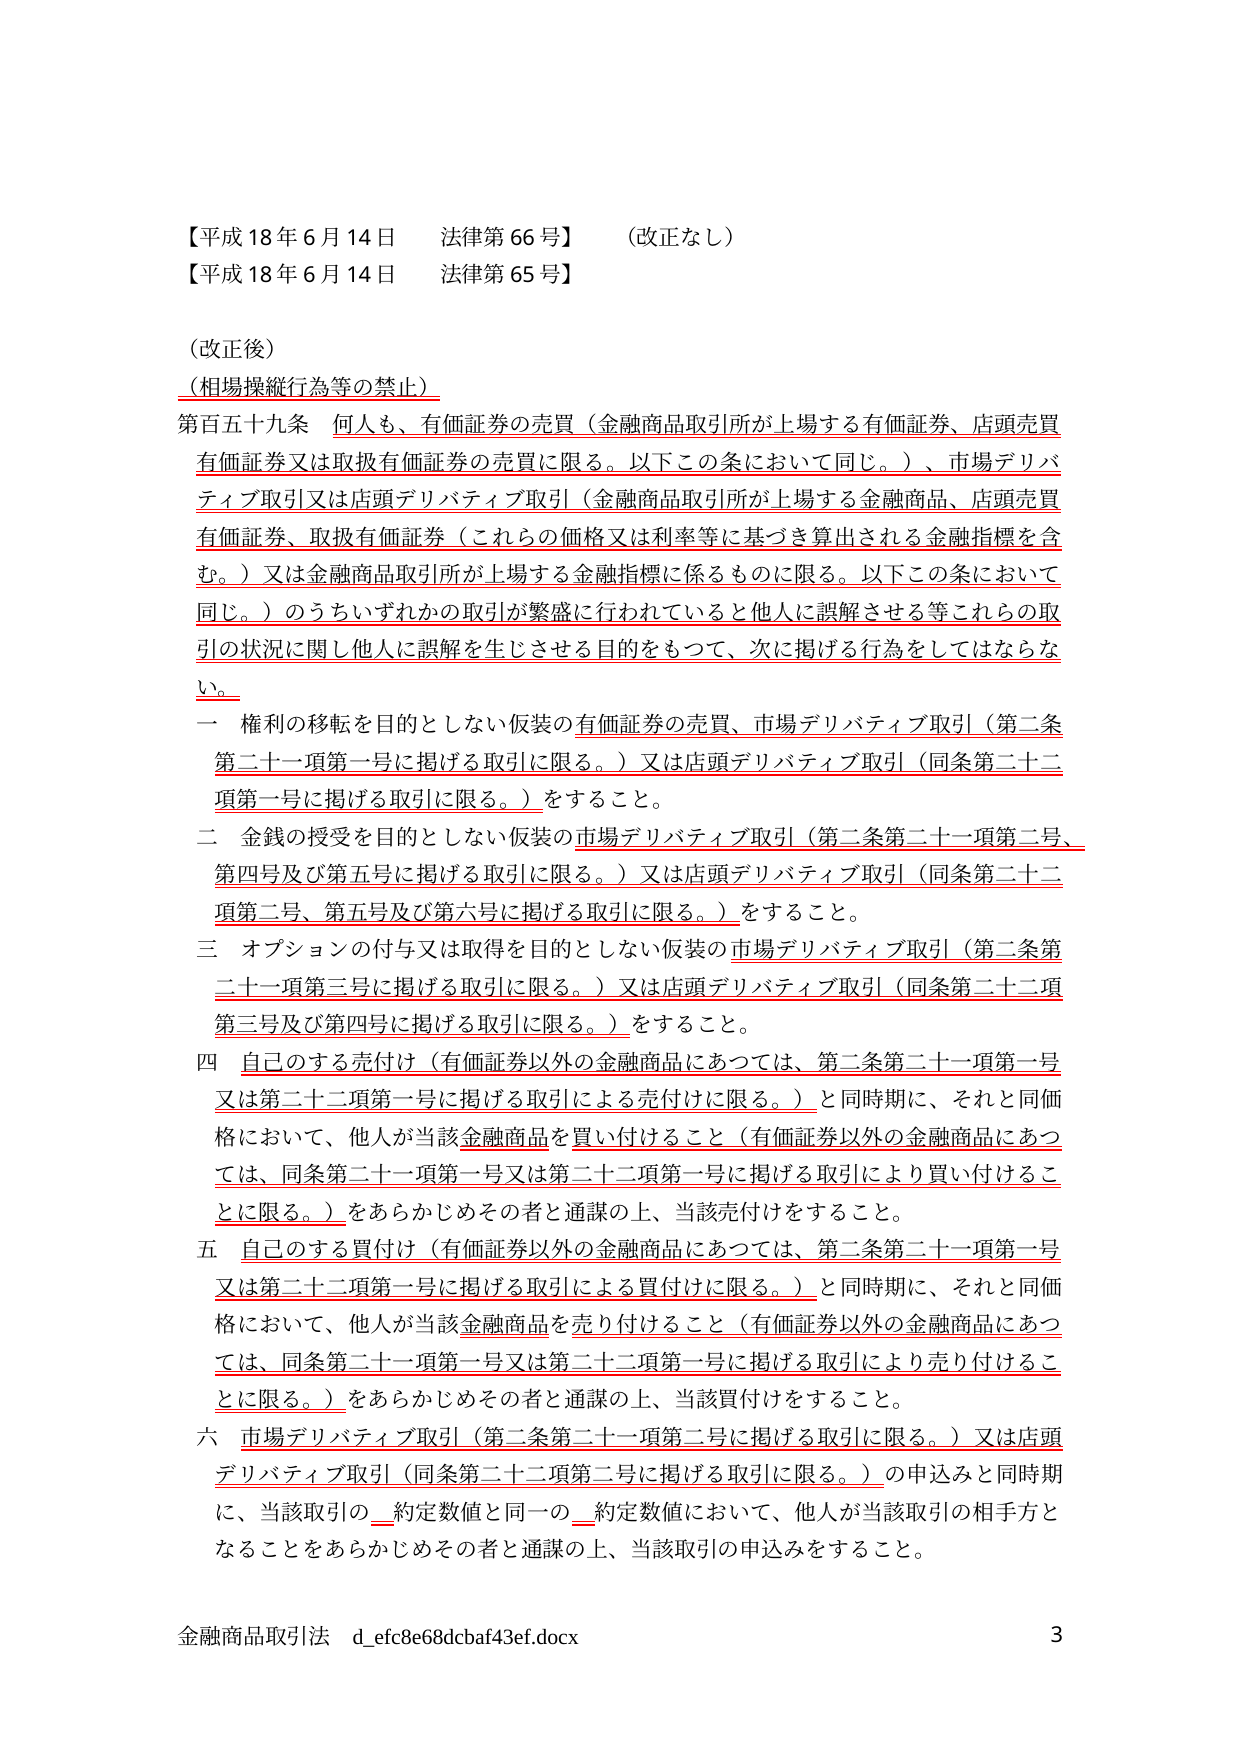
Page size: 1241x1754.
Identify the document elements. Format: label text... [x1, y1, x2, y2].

text （改正後） [177, 329, 1063, 367]
text 第百五十九条 何人も、有価証券の売買（金融商品取引所が上場する有価証券、店頭売買有価証券又は取扱有価証券の売買に限る。以下この条において同じ。）、市場デリバティブ取引又は店頭デリバティブ取引（金融商品取引所が上場する金融商品、店頭売買有価証券、取扱有価証券（これらの価格又は利率等に基づき算出される金融指標を含む。）又は金融商品取引所が上場する金融指標に係るものに限る。以下この条において同じ。）のうちいずれかの取引が繁盛に行われていると他人に誤解させる等これらの取引の状況に関し他人に誤解を生じさせる目的をもつて、次に掲げる行為をしてはならない。 [177, 404, 1063, 704]
text （相場操縦行為等の禁止） [177, 367, 1063, 404]
text 五 自己のする買付け（有価証券以外の金融商品にあつては、第二条第二十一項第一号又は第二十二項第一号に掲げる取引による買付けに限る。）と同時期に、それと同価格において、他人が当該金融商品を売り付けること（有価証券以外の金融商品にあつては、同条第二十一項第一号又は第二十二項第一号に掲げる取引により売り付けることに限る。）をあらかじめその者と通謀の上、当該買付けをすること。 [196, 1229, 1063, 1417]
text 一 権利の移転を目的としない仮装の有価証券の売買、市場デリバティブ取引（第二条第二十一項第一号に掲げる取引に限る。）又は店頭デリバティブ取引（同条第二十二項第一号に掲げる取引に限る。）をすること。 [196, 704, 1063, 817]
text 二 金銭の授受を目的としない仮装の市場デリバティブ取引（第二条第二十一項第二号、第四号及び第五号に掲げる取引に限る。）又は店頭デリバティブ取引（同条第二十二項第二号、第五号及び第六号に掲げる取引に限る。）をすること。 [196, 817, 1063, 929]
text 【平成18年6月14日 法律第65号】 [177, 254, 1063, 292]
text 六 市場デリバティブ取引（第二条第二十一項第二号に掲げる取引に限る。）又は店頭デリバティブ取引（同条第二十二項第二号に掲げる取引に限る。）の申込みと同時期に、当該取引の 約定数値と同一の 約定数値において、他人が当該取引の相手方となることをあらかじめその者と通謀の上、当該取引の申込みをすること。 [196, 1417, 1063, 1567]
text 四 自己のする売付け（有価証券以外の金融商品にあつては、第二条第二十一項第一号又は第二十二項第一号に掲げる取引による売付けに限る。）と同時期に、それと同価格において、他人が当該金融商品を買い付けること（有価証券以外の金融商品にあつては、同条第二十一項第一号又は第二十二項第一号に掲げる取引により買い付けることに限る。）をあらかじめその者と通謀の上、当該売付けをすること。 [196, 1042, 1063, 1229]
text 三 オプションの付与又は取得を目的としない仮装の市場デリバティブ取引（第二条第二十一項第三号に掲げる取引に限る。）又は店頭デリバティブ取引（同条第二十二項第三号及び第四号に掲げる取引に限る。）をすること。 [196, 929, 1063, 1042]
text 【平成18年6月14日 法律第66号】 （改正なし） [177, 217, 1063, 254]
